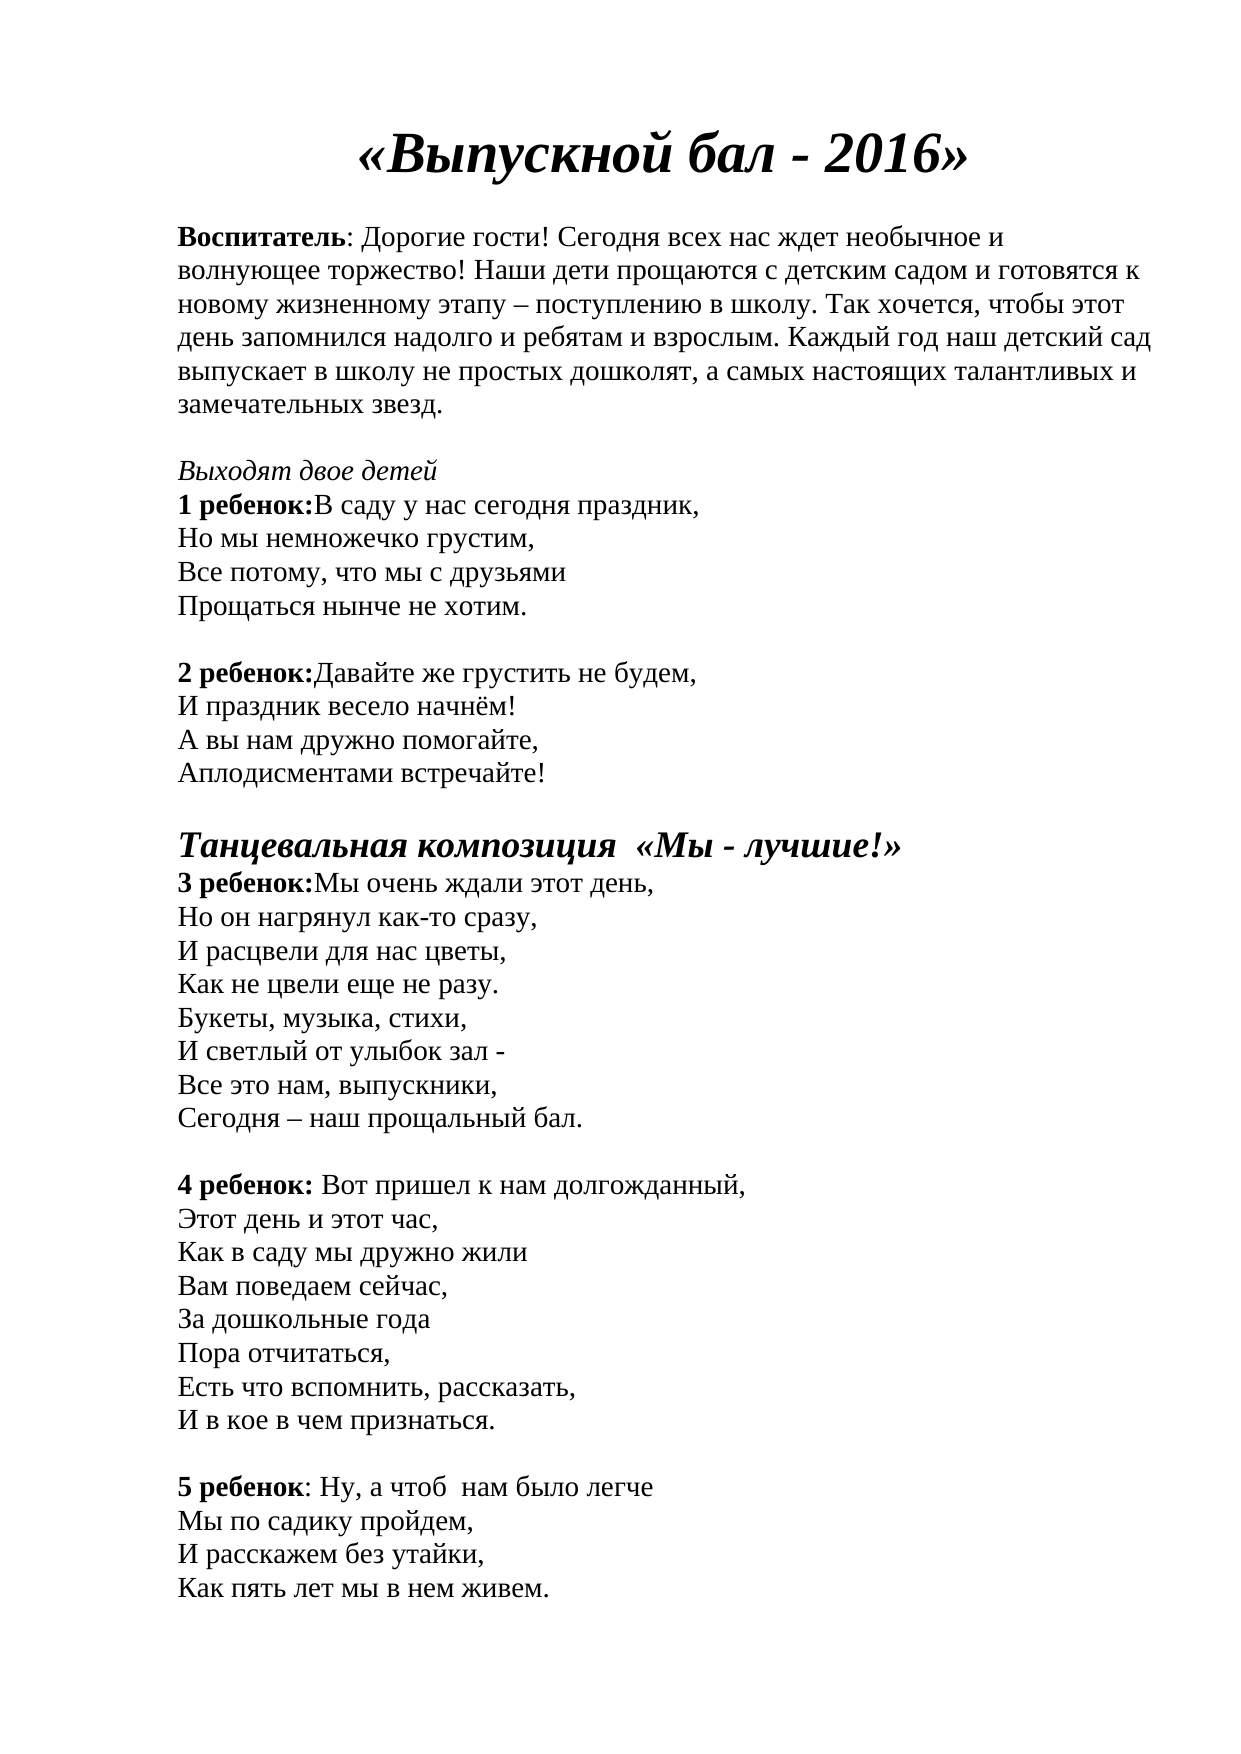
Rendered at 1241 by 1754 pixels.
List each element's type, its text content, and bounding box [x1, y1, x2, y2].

text 2 ребенок:Давайте же грустить не будем, [177, 655, 1152, 688]
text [177, 1134, 1152, 1603]
text Прощаться нынче не хотим. [177, 588, 1152, 621]
text Все потому, что мы с друзьями [177, 554, 1152, 588]
text 3 ребенок:Мы очень ждали этот день, Но он нагрянул как-то сразу, И расцвели для нас цветы, Как не цвели еще не разу. Букеты, музыка, стихи, И светлый от улыбок зал - Все это нам, выпускники, Сегодня – наш прощальный бал. [177, 866, 1152, 1134]
text И праздник весело начнём! [177, 688, 1152, 722]
text Но мы немножечко грустим, [177, 521, 1152, 554]
text 1 ребенок:В саду у нас сегодня праздник, [177, 487, 1152, 521]
text А вы нам дружно помогайте, [177, 722, 1152, 755]
text Аплодисментами встречайте! [177, 755, 1152, 789]
text Танцевальная композиция «Мы - лучшие!» [177, 822, 1152, 866]
text «Выпускной бал - 2016» [177, 118, 1152, 185]
text Воспитатель: Дорогие гости! Сегодня всех нас ждет необычное и волнующее торжество! Наши дети прощаются с детским садом и готовятся к новому жизненному этапу – поступлению в школу. Так хочется, чтобы этот день запомнился надолго и ребятам и взрослым. Каждый год наш детский сад выпускает в школу не простых дошколят, а самых настоящих талантливых и замечательных звезд. [177, 219, 1152, 420]
text Выходят двое детей [177, 453, 1152, 487]
